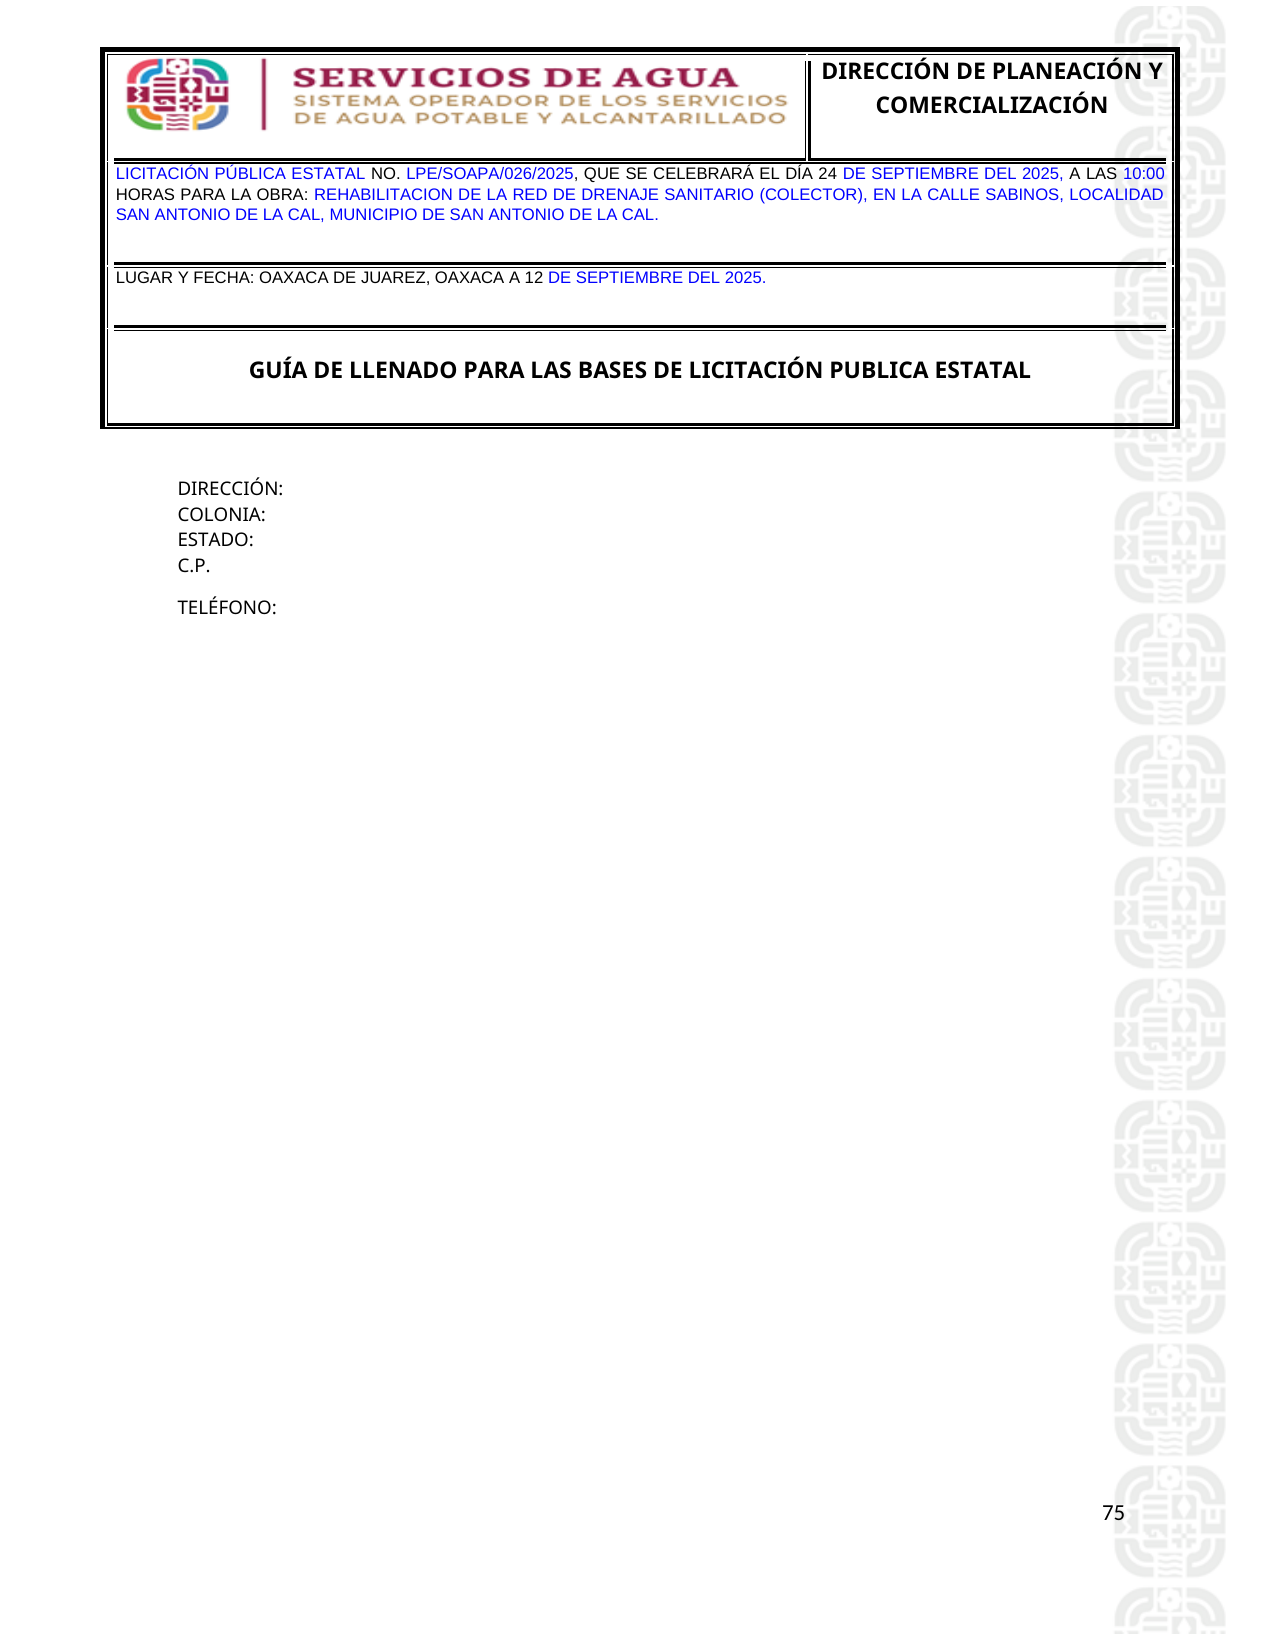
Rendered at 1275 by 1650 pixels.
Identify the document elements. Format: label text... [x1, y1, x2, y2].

text TELÉFONO: [177, 594, 1125, 620]
picture [1099, 52, 1175, 427]
picture [1099, 6, 1229, 1634]
text COLONIA: [177, 501, 1125, 527]
picture [122, 55, 796, 143]
text ESTADO: [177, 527, 1125, 552]
text C.P. [177, 552, 1125, 578]
text DIRECCIÓN: [177, 476, 1125, 501]
